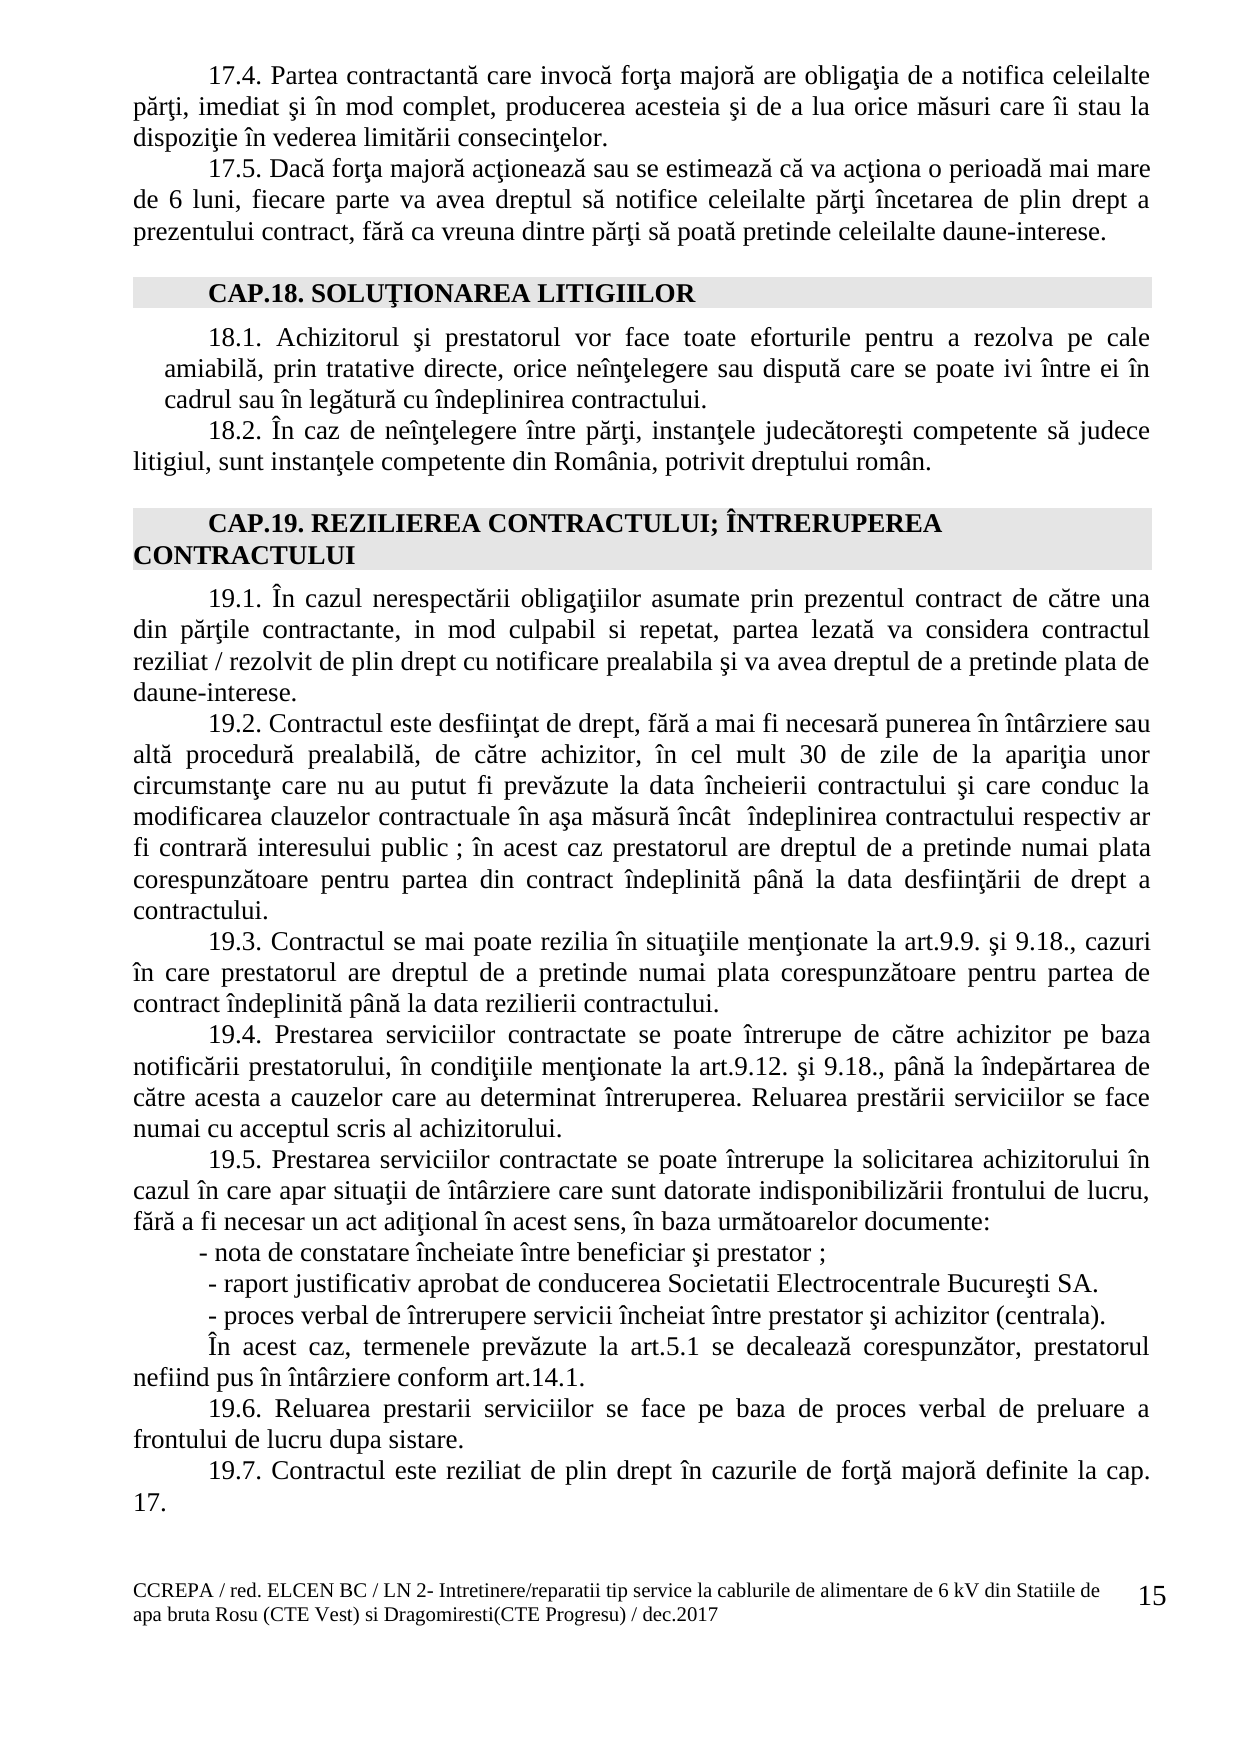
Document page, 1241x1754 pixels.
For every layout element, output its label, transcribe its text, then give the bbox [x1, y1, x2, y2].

text 19.6. Reluarea prestarii serviciilor se face pe baza de proces verbal de preluare a frontului de lucru dupa sistare. [133, 1392, 1152, 1454]
text 19.2. Contractul este desfiinţat de drept, fără a mai fi necesară punerea în întârziere sau altă procedură prealabilă, de către achizitor, în cel mult 30 de zile de la apariţia unor circumstanţe care nu au putut fi prevăzute la data încheierii contractului şi care conduc la modificarea clauzelor contractuale în aşa măsură încât îndeplinirea contractului respectiv ar fi contrară interesului public ; în acest caz prestatorul are dreptul de a pretinde numai plata corespunzătoare pentru partea din contract îndeplinită până la data desfiinţării de drept a contractului. [133, 707, 1152, 925]
text 19.4. Prestarea serviciilor contractate se poate întrerupe de către achizitor pe baza notificării prestatorului, în condiţiile menţionate la art.9.12. şi 9.18., până la îndepărtarea de către acesta a cauzelor care au determinat întreruperea. Reluarea prestării serviciilor se face numai cu acceptul scris al achizitorului. [133, 1018, 1152, 1143]
text 18.1. Achizitorul şi prestatorul vor face toate eforturile pentru a rezolva pe cale amiabilă, prin tratative directe, orice neînţelegere sau dispută care se poate ivi între ei în cadrul sau în legătură cu îndeplinirea contractului. [164, 321, 1152, 414]
text - nota de constatare încheiate între beneficiar şi prestator ; [133, 1236, 1152, 1268]
text 17.4. Partea contractantă care invocă forţa majoră are obligaţia de a notifica celeilalte părţi, imediat şi în mod complet, producerea acesteia şi de a lua orice măsuri care îi stau la dispoziţie în vederea limitării consecinţelor. [133, 59, 1152, 152]
text - proces verbal de întrerupere servicii încheiat între prestator şi achizitor (centrala). [133, 1299, 1152, 1330]
text 17.5. Dacă forţa majoră acţionează sau se estimează că va acţiona o perioadă mai mare de 6 luni, fiecare parte va avea dreptul să notifice celeilalte părţi încetarea de plin drept a prezentului contract, fără ca vreuna dintre părţi să poată pretinde celeilalte daune-interese. [133, 152, 1152, 246]
text În acest caz, termenele prevăzute la art.5.1 se decalează corespunzător, prestatorul nefiind pus în întârziere conform art.14.1. [133, 1330, 1152, 1392]
subtitle CAP.18. SOLUŢIONAREA LITIGIILOR [133, 277, 1152, 308]
subtitle CAP.19. REZILIEREA CONTRACTULUI; ÎNTRERUPEREA CONTRACTULUI [133, 508, 1152, 570]
text 19.3. Contractul se mai poate rezilia în situaţiile menţionate la art.9.9. şi 9.18., cazuri în care prestatorul are dreptul de a pretinde numai plata corespunzătoare pentru partea de contract îndeplinită până la data rezilierii contractului. [133, 925, 1152, 1018]
text 19.5. Prestarea serviciilor contractate se poate întrerupe la solicitarea achizitorului în cazul în care apar situaţii de întârziere care sunt datorate indisponibilizării frontului de lucru, fără a fi necesar un act adiţional în acest sens, în baza următoarelor documente: [133, 1143, 1152, 1236]
text - raport justificativ aprobat de conducerea Societatii Electrocentrale Bucureşti SA. [133, 1268, 1152, 1299]
text 18.2. În caz de neînţelegere între părţi, instanţele judecătoreşti competente să judece litigiul, sunt instanţele competente din România, potrivit dreptului român. [133, 414, 1152, 476]
text 19.7. Contractul este reziliat de plin drept în cazurile de forţă majoră definite la cap. 17. [133, 1454, 1152, 1517]
text 19.1. În cazul nerespectării obligaţiilor asumate prin prezentul contract de către una din părţile contractante, in mod culpabil si repetat, partea lezată va considera contractul reziliat / rezolvit de plin drept cu notificare prealabila şi va avea dreptul de a pretinde plata de daune-interese. [133, 582, 1152, 707]
